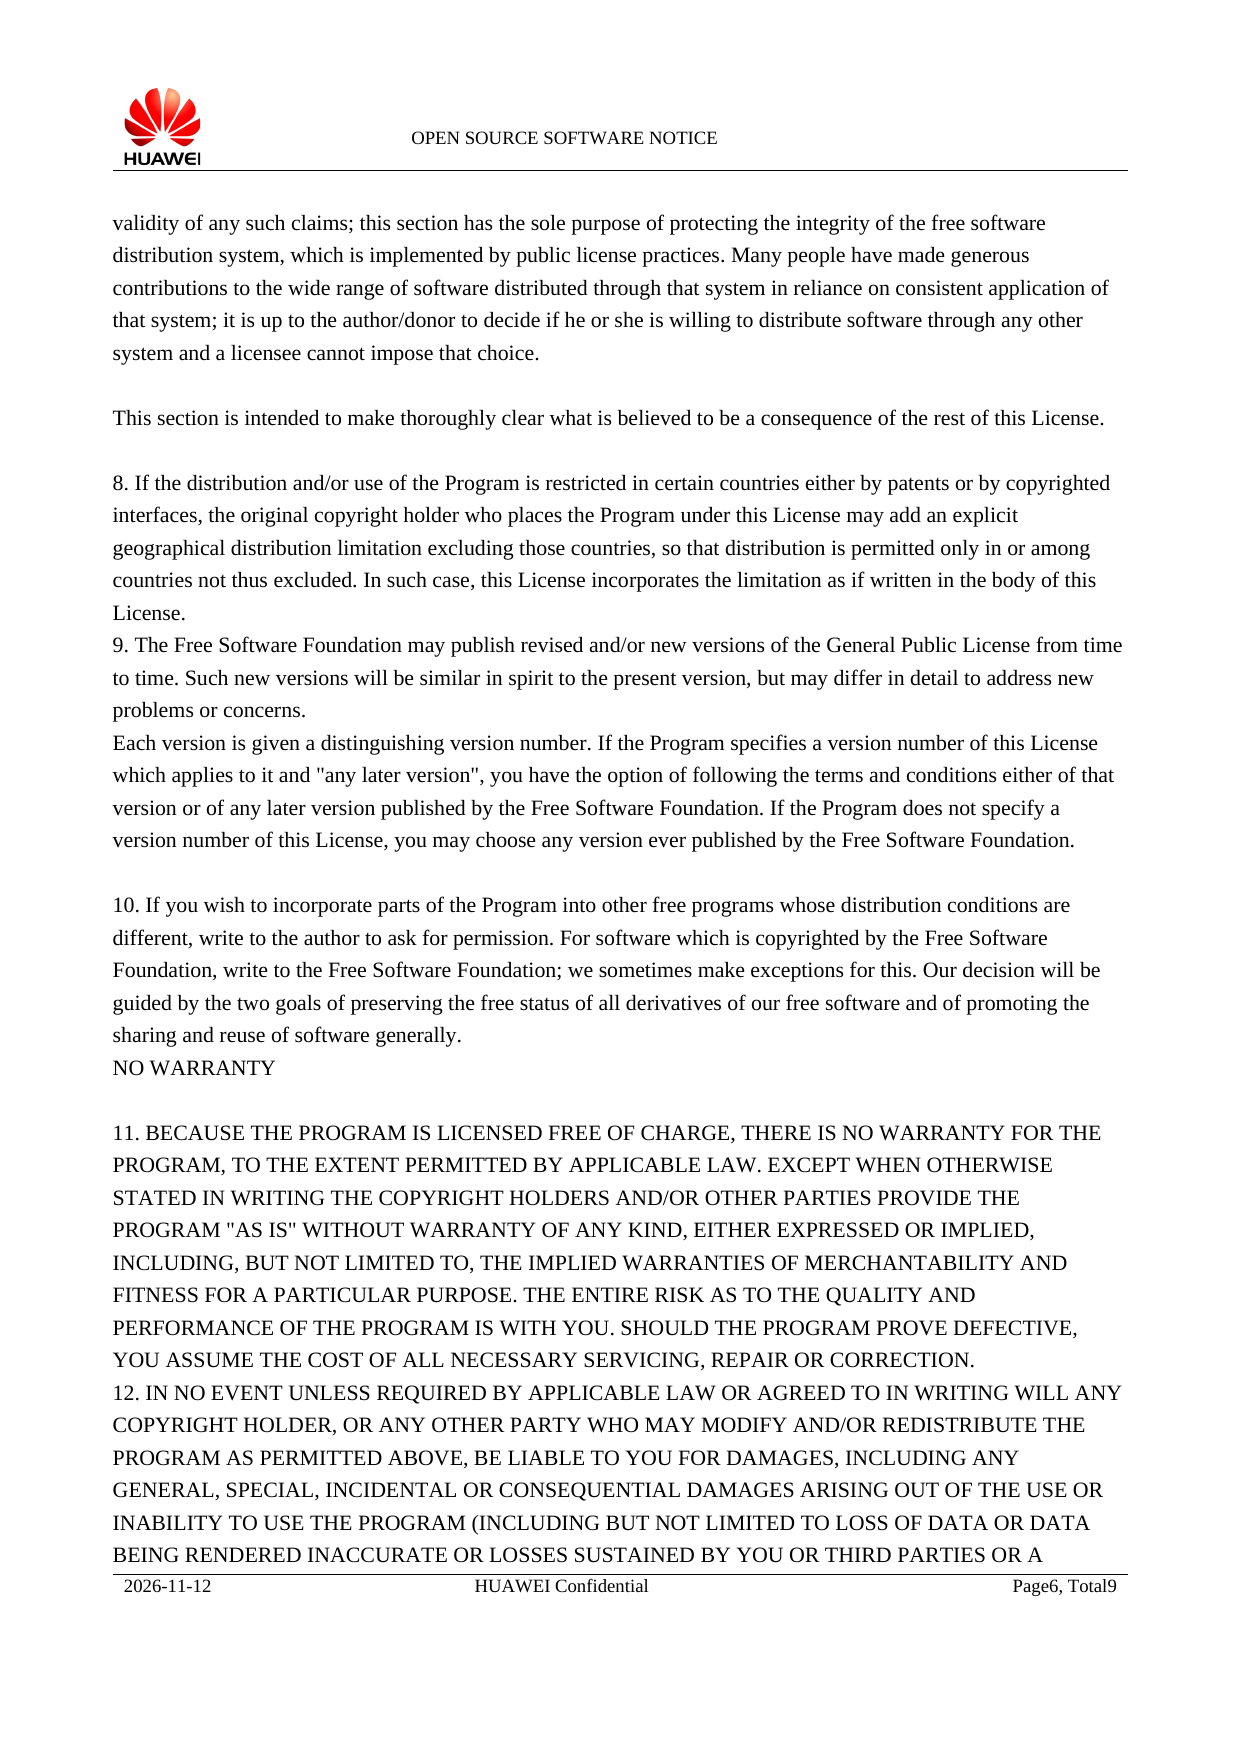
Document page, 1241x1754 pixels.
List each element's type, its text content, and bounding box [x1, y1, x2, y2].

picture [124, 88, 201, 165]
